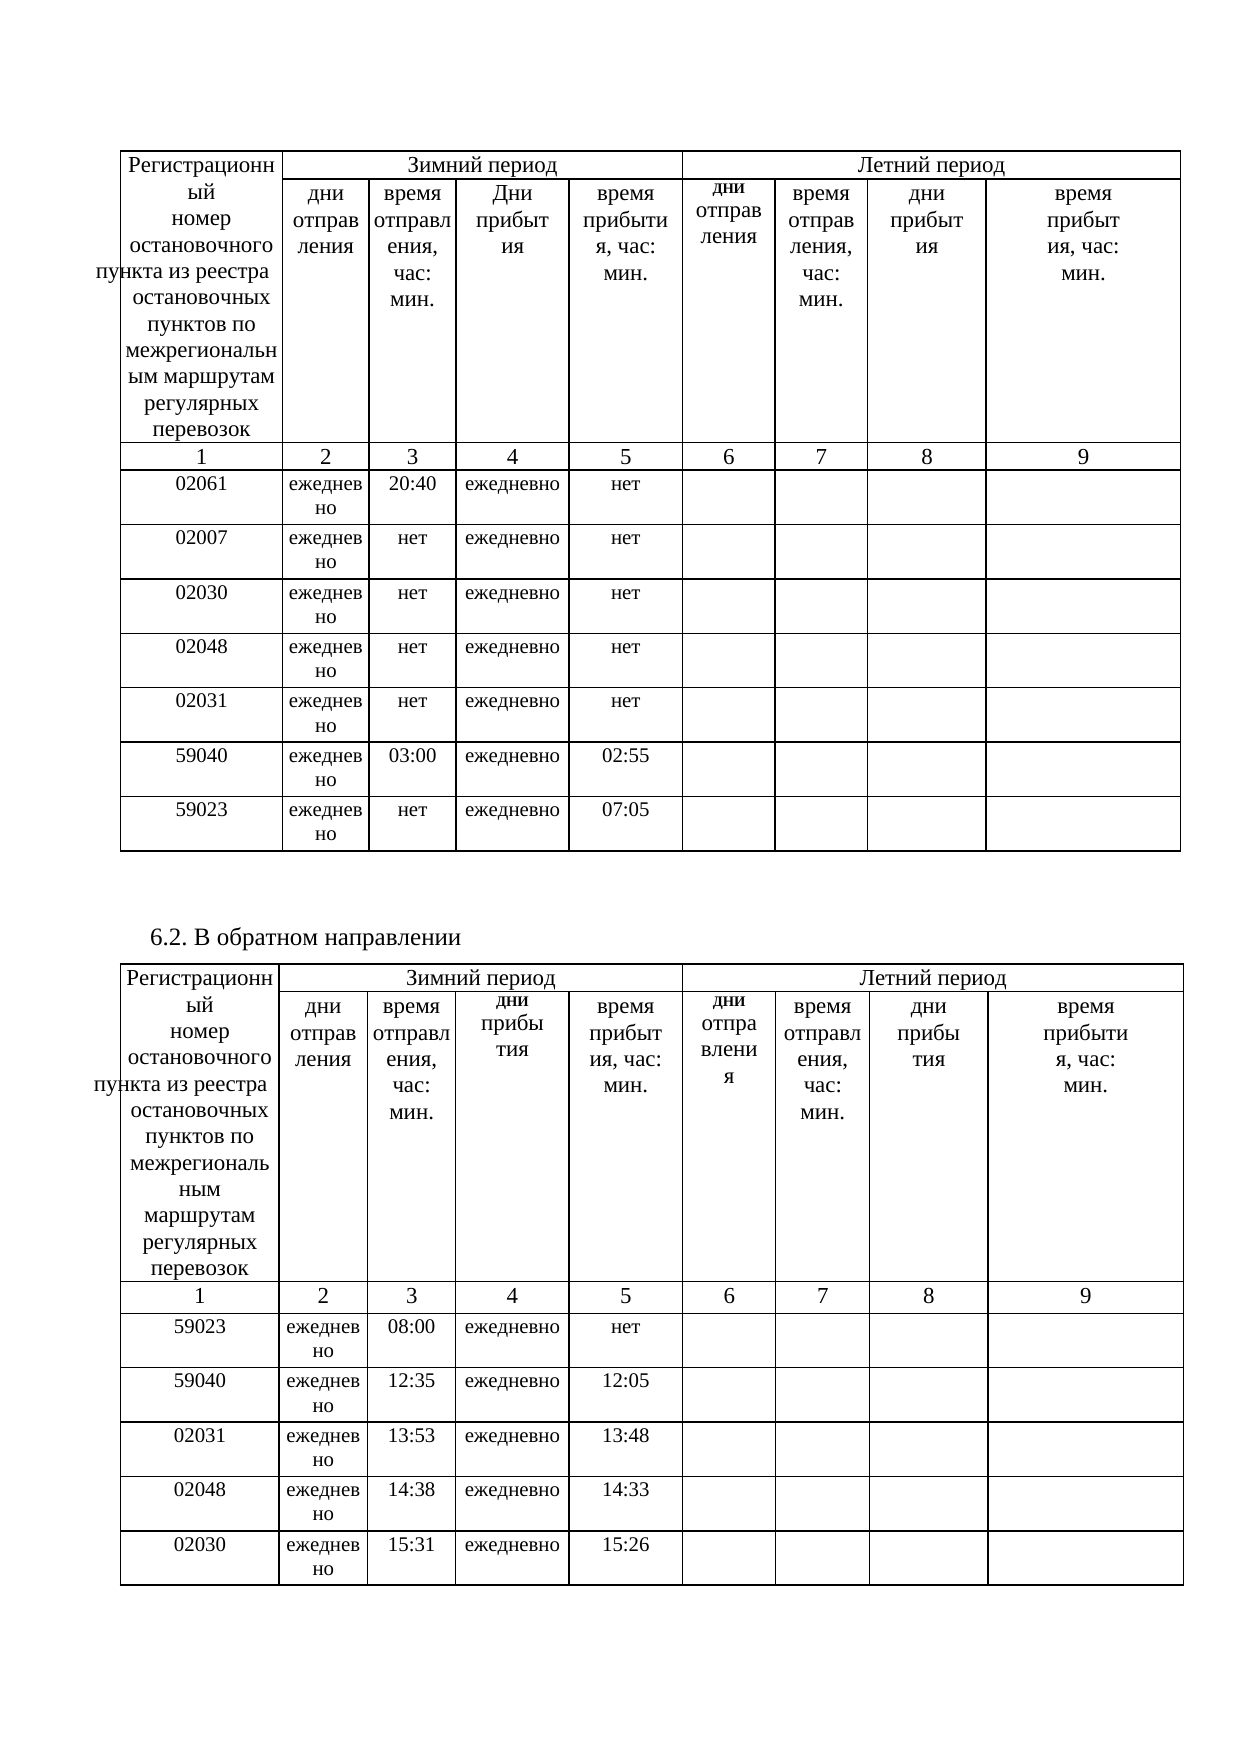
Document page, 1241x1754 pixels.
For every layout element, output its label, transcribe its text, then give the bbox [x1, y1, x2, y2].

table_cell [989, 1532, 1183, 1584]
table_cell нет [370, 634, 455, 687]
table_cell [683, 1368, 775, 1421]
table_cell ежедневно [283, 797, 368, 850]
table_cell 13:53 [368, 1423, 455, 1476]
table_cell 8 [870, 1282, 987, 1312]
table_cell [868, 525, 985, 578]
table_cell 15:31 [368, 1532, 455, 1584]
table_cell [870, 1423, 987, 1476]
table_cell [870, 1477, 987, 1530]
table_cell [987, 743, 1180, 796]
table_cell [683, 1532, 775, 1584]
table_cell ежедневно [456, 1477, 568, 1530]
table_cell ДНИ отпра влени я [683, 992, 775, 1281]
table_cell время прибыти я, час: мин. [989, 992, 1183, 1281]
table_cell ежедневно [457, 797, 568, 850]
table_cell [683, 1314, 775, 1367]
table_cell время прибыти я, час: мин. [570, 180, 682, 441]
table_cell нет [570, 580, 682, 632]
table_cell ДНИ прибы тия [456, 992, 568, 1281]
table_cell 02030 [121, 580, 282, 632]
table_cell ежедневно [457, 471, 568, 524]
table_cell 02061 [121, 471, 282, 524]
table_cell [870, 1368, 987, 1421]
table_cell нет [570, 634, 682, 687]
table_cell ежедневно [280, 1314, 367, 1367]
table_cell 02030 [121, 1532, 278, 1584]
table_cell 5 [570, 443, 682, 469]
table_cell [776, 743, 867, 796]
table_cell время прибыт ия, час: мин. [987, 180, 1180, 441]
table_cell [683, 525, 774, 578]
table_cell [776, 525, 867, 578]
table_cell 6 [683, 443, 774, 469]
table_cell ежедневно [456, 1368, 568, 1421]
table_cell нет [570, 688, 682, 741]
table_cell 4 [457, 443, 568, 469]
table_cell дни прибы тия [870, 992, 987, 1281]
table_cell 8 [868, 443, 985, 469]
table_header Зимний период [280, 965, 682, 991]
table_cell ежедневно [283, 580, 368, 632]
table_cell 3 [368, 1282, 455, 1312]
table_cell 9 [989, 1282, 1183, 1312]
table_cell 59023 [121, 1314, 278, 1367]
table_header Регистрационный номер остановочного пункта из реестра остановочных пунктов по межрегиональным маршрутам регулярных перевозок [121, 965, 278, 1281]
table_cell 1 [121, 1282, 278, 1312]
table_cell нет [370, 525, 455, 578]
table_cell ежедневно [283, 743, 368, 796]
table_cell 2 [283, 443, 368, 469]
table_cell [683, 471, 774, 524]
table_header Летний период [683, 152, 1180, 178]
table_cell [776, 580, 867, 632]
table_cell [683, 688, 774, 741]
table_cell 59040 [121, 743, 282, 796]
table_cell дни прибыт ия [868, 180, 985, 441]
table_cell Дни прибыт ия [457, 180, 568, 441]
table_cell дни отправ ления [283, 180, 368, 441]
table_cell ежедневно [280, 1532, 367, 1584]
table_cell время отправл ения, час: мин. [368, 992, 455, 1281]
table_cell ежедневно [280, 1423, 367, 1476]
table_cell [868, 688, 985, 741]
table_cell время прибыт ия, час: мин. [570, 992, 682, 1281]
table_cell [987, 580, 1180, 632]
table_cell ежедневно [456, 1423, 568, 1476]
table_cell [870, 1314, 987, 1367]
table_cell ежедневно [283, 525, 368, 578]
table_cell [776, 1477, 869, 1530]
table_cell ежедневно [456, 1314, 568, 1367]
table_cell 08:00 [368, 1314, 455, 1367]
text 6.2. В обратном направлении [150, 922, 1090, 950]
table_cell 9 [987, 443, 1180, 469]
table_cell 5 [570, 1282, 682, 1312]
table_cell [776, 1314, 869, 1367]
table_cell 59023 [121, 797, 282, 850]
table_cell [989, 1314, 1183, 1367]
table_cell [683, 743, 774, 796]
table_cell [776, 1532, 869, 1584]
table_cell 20:40 [370, 471, 455, 524]
table_cell [868, 797, 985, 850]
table_cell 07:05 [570, 797, 682, 850]
table_cell нет [570, 471, 682, 524]
table_cell [776, 688, 867, 741]
table_cell [683, 580, 774, 632]
table_cell время отправл ения, час: мин. [776, 992, 869, 1281]
table_cell 12:35 [368, 1368, 455, 1421]
table_cell 02031 [121, 1423, 278, 1476]
table_cell 1 [121, 443, 282, 469]
table_cell 02048 [121, 1477, 278, 1530]
table_cell 02007 [121, 525, 282, 578]
table_cell [683, 1423, 775, 1476]
table_cell [989, 1423, 1183, 1476]
table_cell [987, 525, 1180, 578]
table_cell нет [370, 688, 455, 741]
table_cell ежедневно [283, 471, 368, 524]
table_cell 02:55 [570, 743, 682, 796]
table_cell 7 [776, 1282, 869, 1312]
table_cell [683, 1477, 775, 1530]
table_cell [987, 634, 1180, 687]
table_header Зимний период [283, 152, 682, 178]
table_cell 14:38 [368, 1477, 455, 1530]
table_cell 7 [776, 443, 867, 469]
table_cell нет [570, 525, 682, 578]
table_cell 12:05 [570, 1368, 682, 1421]
table_cell [989, 1477, 1183, 1530]
table_cell время отправл ения, час: мин. [370, 180, 455, 441]
table_cell дни отправ ления [280, 992, 367, 1281]
table_cell 6 [683, 1282, 775, 1312]
table_cell ежедневно [457, 580, 568, 632]
table_cell [868, 743, 985, 796]
table_cell ежедневно [457, 525, 568, 578]
table_cell ежедневно [457, 634, 568, 687]
table_cell 2 [280, 1282, 367, 1312]
table_cell [987, 471, 1180, 524]
table_cell [870, 1532, 987, 1584]
table_header Регистрационный номер остановочного пункта из реестра остановочных пунктов по межрегиональным маршрутам регулярных перевозок [121, 152, 282, 441]
table_cell [868, 580, 985, 632]
table_cell [776, 634, 867, 687]
table_cell [868, 634, 985, 687]
table_cell время отправ ления, час: мин. [776, 180, 867, 441]
table_cell ежедневно [280, 1477, 367, 1530]
table_cell нет [370, 580, 455, 632]
table_cell 4 [456, 1282, 568, 1312]
table_cell ДНИ отправ ления [683, 180, 774, 441]
table_cell [776, 797, 867, 850]
table_cell 14:33 [570, 1477, 682, 1530]
table_cell [683, 634, 774, 687]
table_cell ежедневно [283, 634, 368, 687]
table_cell ежедневно [456, 1532, 568, 1584]
table_cell [868, 471, 985, 524]
table_cell 15:26 [570, 1532, 682, 1584]
table_cell [776, 1368, 869, 1421]
table_cell ежедневно [457, 743, 568, 796]
table_header Летний период [683, 965, 1183, 991]
table_cell [776, 471, 867, 524]
table_cell ежедневно [280, 1368, 367, 1421]
table_cell нет [570, 1314, 682, 1367]
table_cell 02031 [121, 688, 282, 741]
table_cell ежедневно [283, 688, 368, 741]
table_cell [989, 1368, 1183, 1421]
table_cell 3 [370, 443, 455, 469]
table_cell 02048 [121, 634, 282, 687]
table_cell ежедневно [457, 688, 568, 741]
table_cell 03:00 [370, 743, 455, 796]
table_cell [987, 688, 1180, 741]
table_cell нет [370, 797, 455, 850]
table_cell 59040 [121, 1368, 278, 1421]
table_cell [987, 797, 1180, 850]
table_cell [683, 797, 774, 850]
table_cell [776, 1423, 869, 1476]
table_cell 13:48 [570, 1423, 682, 1476]
